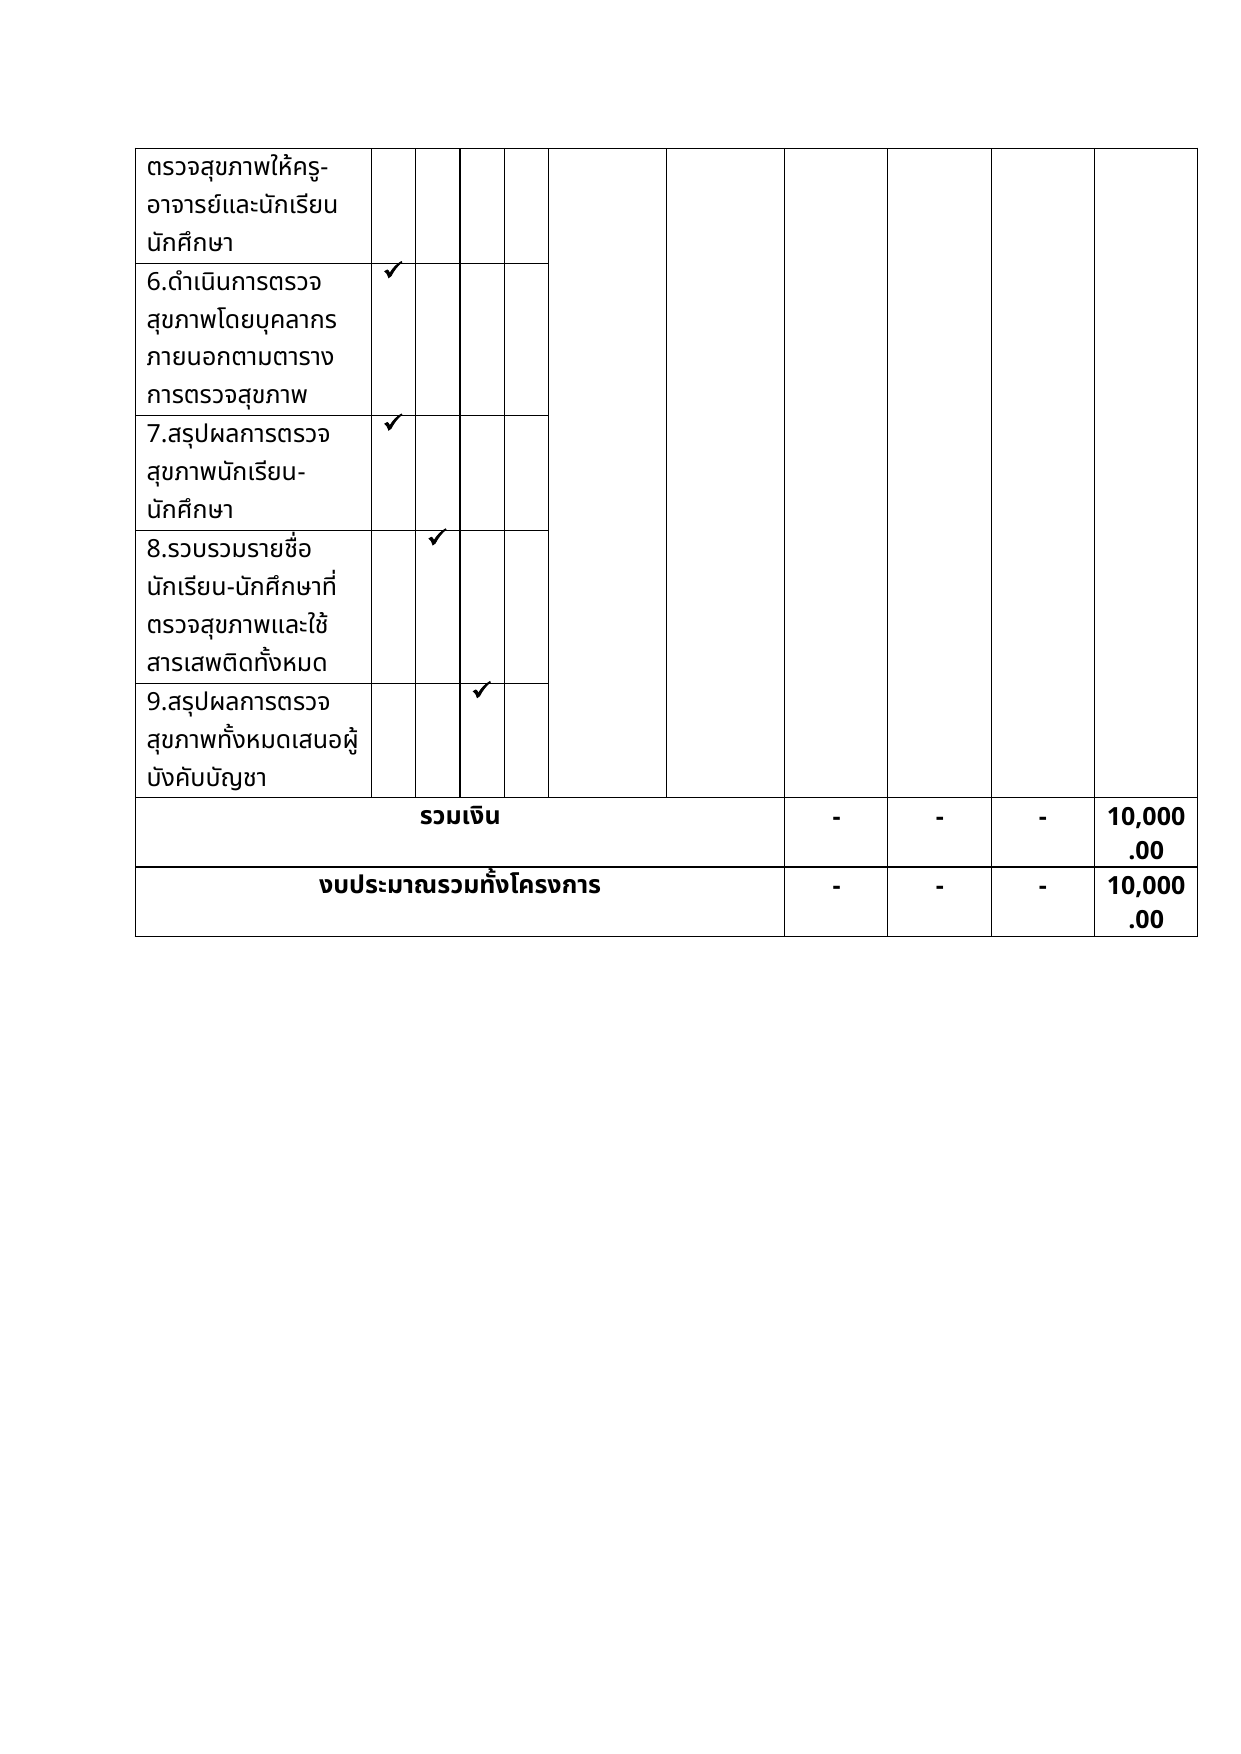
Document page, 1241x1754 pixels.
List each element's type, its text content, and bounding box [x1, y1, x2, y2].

table_cell [372, 416, 415, 530]
table_cell [416, 149, 459, 262]
table_cell - [992, 868, 1094, 936]
table_cell [372, 684, 415, 797]
table_cell 10,000.00 [1095, 798, 1197, 866]
table_cell [416, 684, 459, 797]
table_cell [505, 684, 548, 797]
table_cell [372, 264, 415, 415]
table_cell - [785, 798, 887, 866]
table_cell - [888, 868, 991, 936]
table_cell งบประมาณรวมทั้งโครงการ [136, 868, 784, 936]
table_cell - [992, 798, 1094, 866]
table_cell [505, 264, 548, 415]
table_cell [461, 264, 504, 415]
table_cell [505, 149, 548, 262]
table_cell 7.สรุปผลการตรวจสุขภาพนักเรียน-นักศึกษา [136, 416, 371, 530]
table_cell [416, 531, 459, 682]
table_cell [461, 531, 504, 682]
table_cell 8.รวบรวมรายชื่อนักเรียน-นักศึกษาที่ตรวจสุขภาพและใช้สารเสพติดทั้งหมด [136, 531, 371, 682]
table_cell รวมเงิน [136, 798, 784, 866]
table_cell [505, 531, 548, 682]
table_cell [416, 264, 459, 415]
table_cell [461, 149, 504, 262]
table_cell - [888, 798, 991, 866]
table_cell [461, 684, 504, 797]
table_cell 9.สรุปผลการตรวจสุขภาพทั้งหมดเสนอผู้บังคับบัญชา [136, 684, 371, 797]
table_cell [461, 416, 504, 530]
table_cell [416, 416, 459, 530]
table_cell [505, 416, 548, 530]
table_cell [372, 531, 415, 682]
table_cell 10,000.00 [1095, 868, 1197, 936]
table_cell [136, 149, 371, 262]
table_cell 6.ดำเนินการตรวจสุขภาพโดยบุคลากรภายนอกตามตารางการตรวจสุขภาพ [136, 264, 371, 415]
table_cell [372, 149, 415, 262]
table_cell - [785, 868, 887, 936]
